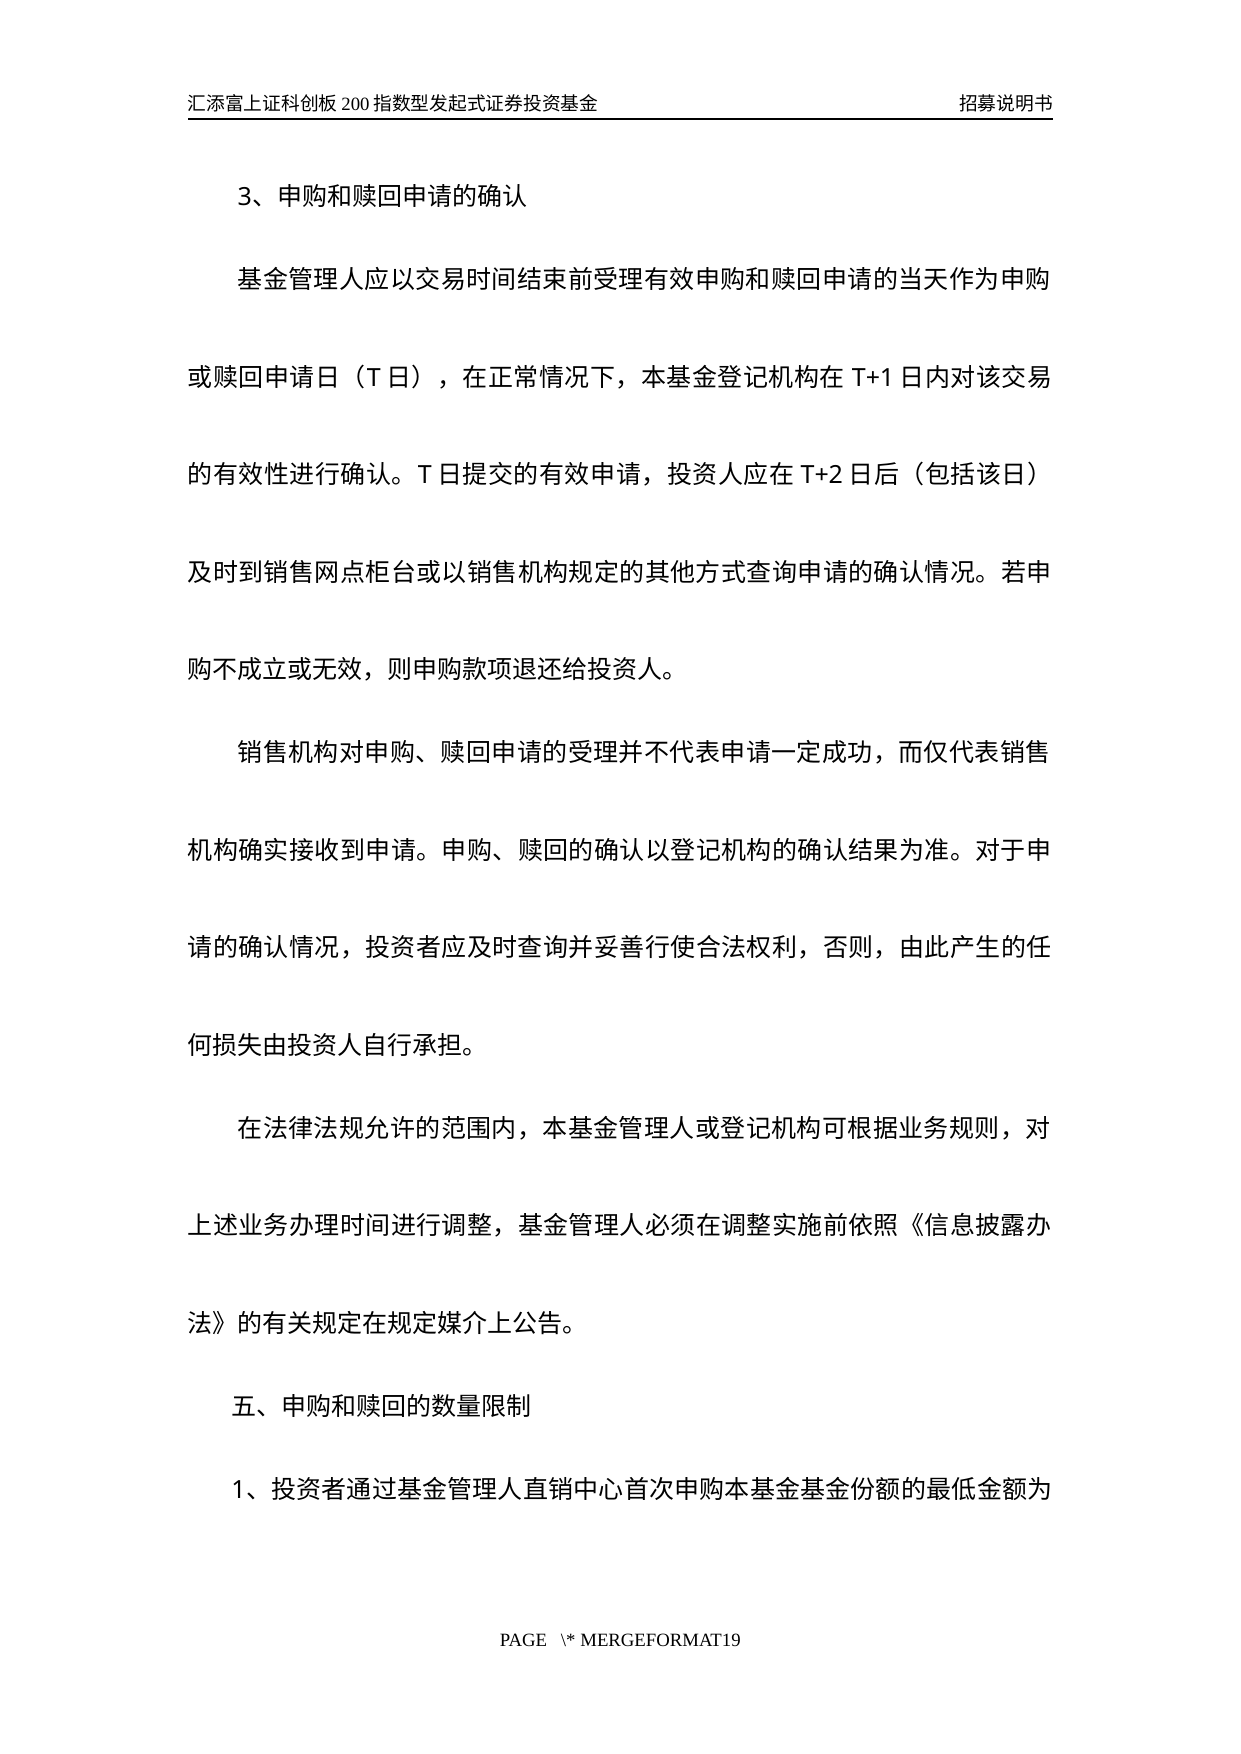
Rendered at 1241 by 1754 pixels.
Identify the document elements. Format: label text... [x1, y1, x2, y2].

text 在法律法规允许的范围内，本基金管理人或登记机构可根据业务规则，对上述业务办理时间进行调整，基金管理人必须在调整实施前依照《信息披露办法》的有关规定在规定媒介上公告。 [187, 1094, 1053, 1354]
text 3、申购和赎回申请的确认 [187, 162, 1053, 227]
text 基金管理人应以交易时间结束前受理有效申购和赎回申请的当天作为申购或赎回申请日（T日），在正常情况下，本基金登记机构在T+1日内对该交易的有效性进行确认。T日提交的有效申请，投资人应在T+2日后（包括该日）及时到销售网点柜台或以销售机构规定的其他方式查询申请的确认情况。若申购不成立或无效，则申购款项退还给投资人。 [187, 245, 1053, 700]
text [187, 1455, 1053, 1520]
text 销售机构对申购、赎回申请的受理并不代表申请一定成功，而仅代表销售机构确实接收到申请。申购、赎回的确认以登记机构的确认结果为准。对于申请的确认情况，投资者应及时查询并妥善行使合法权利，否则，由此产生的任何损失由投资人自行承担。 [187, 718, 1053, 1076]
text 五、申购和赎回的数量限制 [187, 1372, 1053, 1437]
